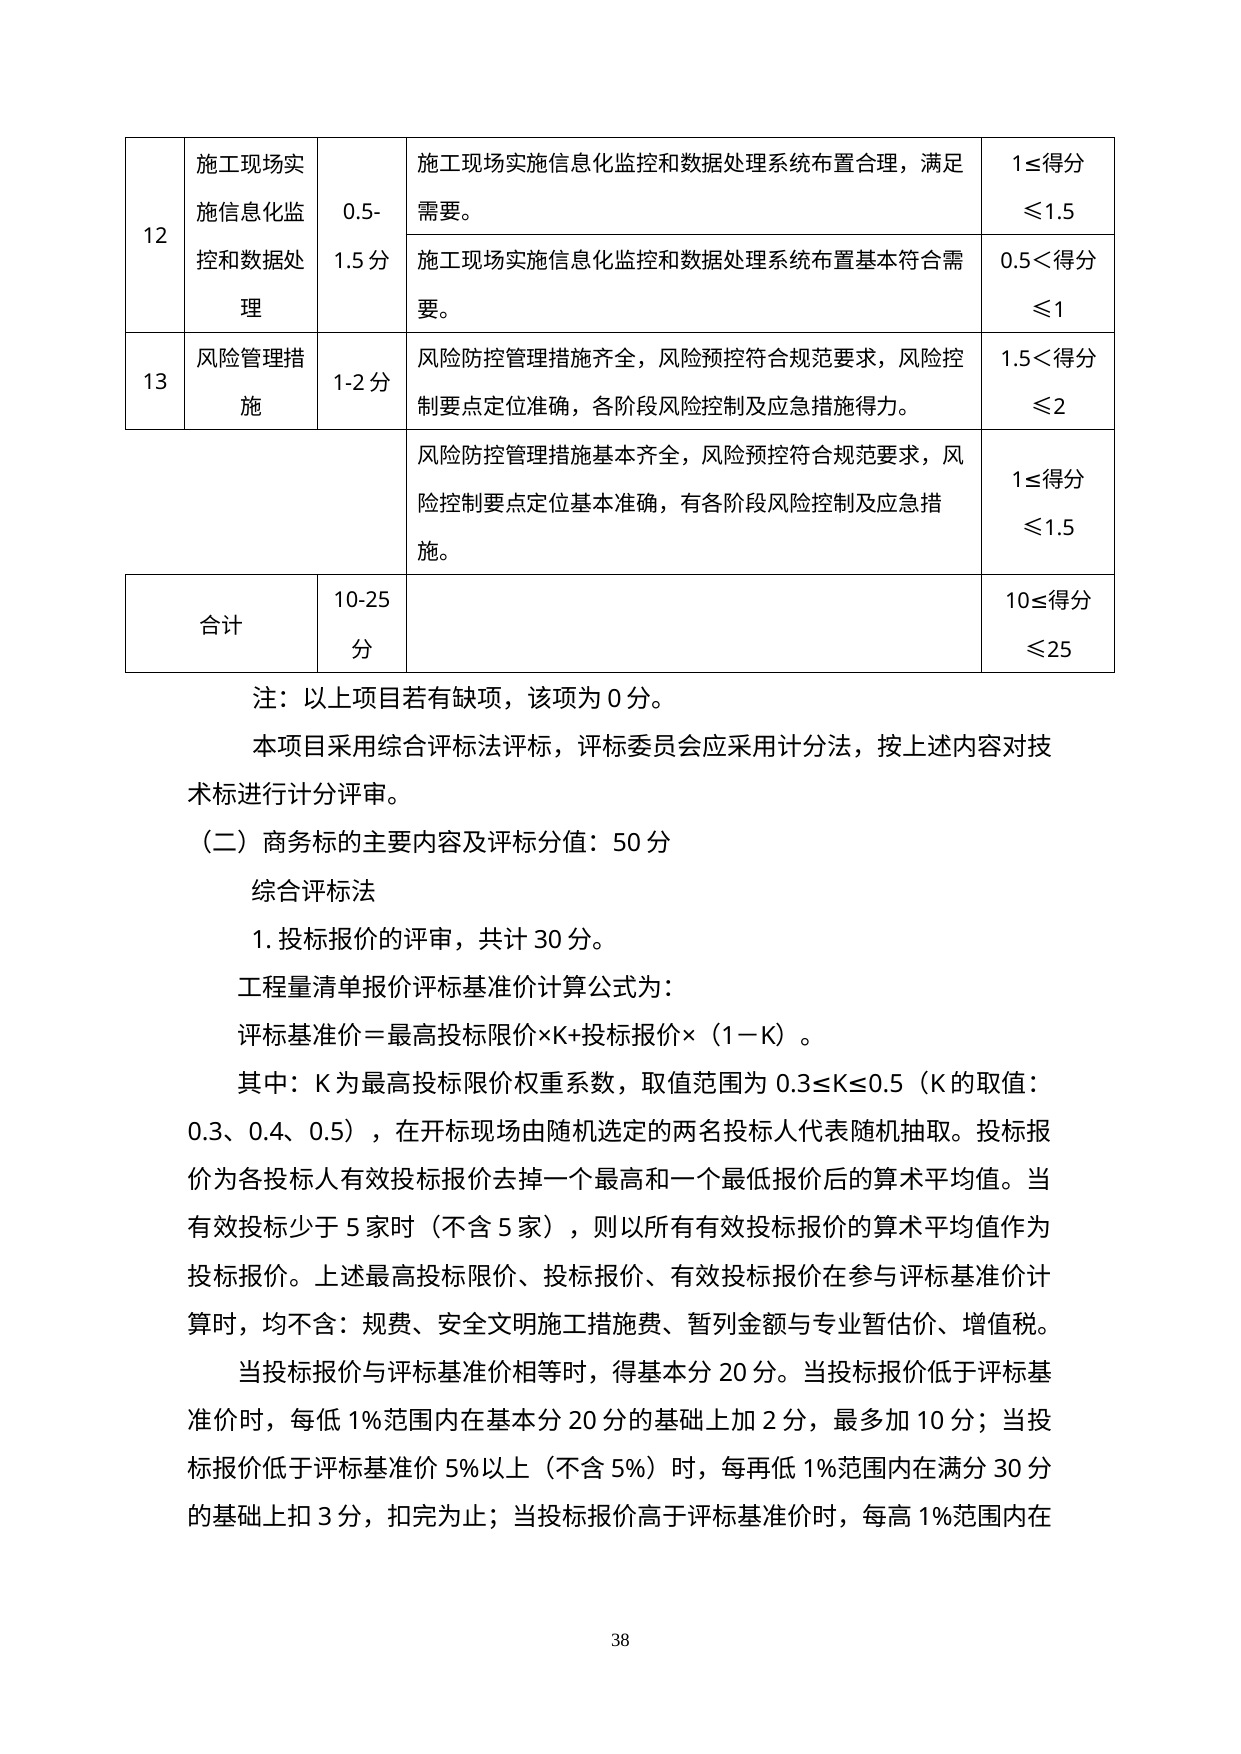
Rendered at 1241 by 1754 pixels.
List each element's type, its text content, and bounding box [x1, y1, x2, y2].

table_cell 10-25分 [318, 575, 406, 672]
table_cell 1≤得分≤1.5 [982, 138, 1114, 234]
text 注：以上项目若有缺项，该项为0分。 [187, 673, 1053, 721]
table_cell 1-2分 [318, 333, 406, 429]
table_cell 风险管理措施 [185, 333, 317, 429]
table_cell [407, 575, 981, 672]
table_cell 1.5＜得分≤2 [982, 333, 1114, 429]
table_cell 10≤得分≤25 [982, 575, 1114, 672]
table_cell 13 [126, 333, 184, 429]
text （二）商务标的主要内容及评标分值：50分 [187, 817, 1053, 865]
text 工程量清单报价评标基准价计算公式为： [187, 961, 1053, 1009]
text 评标基准价＝最高投标限价×K+投标报价×（1－K）。 [187, 1009, 1053, 1058]
table_cell 施工现场实施信息化监控和数据处理系统布置基本符合需要。 [407, 235, 981, 332]
table_cell 1≤得分≤1.5 [982, 430, 1114, 574]
text 其中：K为最高投标限价权重系数，取值范围为0.3≤K≤0.5（K的取值：0.3、0.4、0.5），在开标现场由随机选定的两名投标人代表随机抽取。投标报价为各投标人有效投标报价去掉一个最高和一个最低报价后的算术平均值。当有效投标少于5家时（不含5家），则以所有有效投标报价的算术平均值作为投标报价。上述最高投标限价、投标报价、有效投标报价在参与评标基准价计算时，均不含：规费、安全文明施工措施费、暂列金额与专业暂估价、增值税。 [187, 1058, 1053, 1346]
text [187, 1346, 1053, 1539]
text 1. 投标报价的评审，共计30分。 [187, 913, 1053, 961]
table_cell 施工现场实施信息化监控和数据处理系统布置合理，满足需要。 [407, 138, 981, 234]
text 本项目采用综合评标法评标，评标委员会应采用计分法，按上述内容对技术标进行计分评审。 [187, 721, 1053, 817]
table_cell 0.5-1.5分 [318, 138, 406, 332]
table_cell 合计 [126, 575, 317, 672]
table_cell 施工现场实施信息化监控和数据处理 [185, 138, 317, 332]
table_cell 风险防控管理措施基本齐全，风险预控符合规范要求，风险控制要点定位基本准确，有各阶段风险控制及应急措施。 [407, 430, 981, 574]
table_cell 0.5＜得分≤1 [982, 235, 1114, 332]
text 综合评标法 [187, 865, 1053, 913]
table_cell 风险防控管理措施齐全，风险预控符合规范要求，风险控制要点定位准确，各阶段风险控制及应急措施得力。 [407, 333, 981, 429]
table_cell 12 [126, 138, 184, 332]
